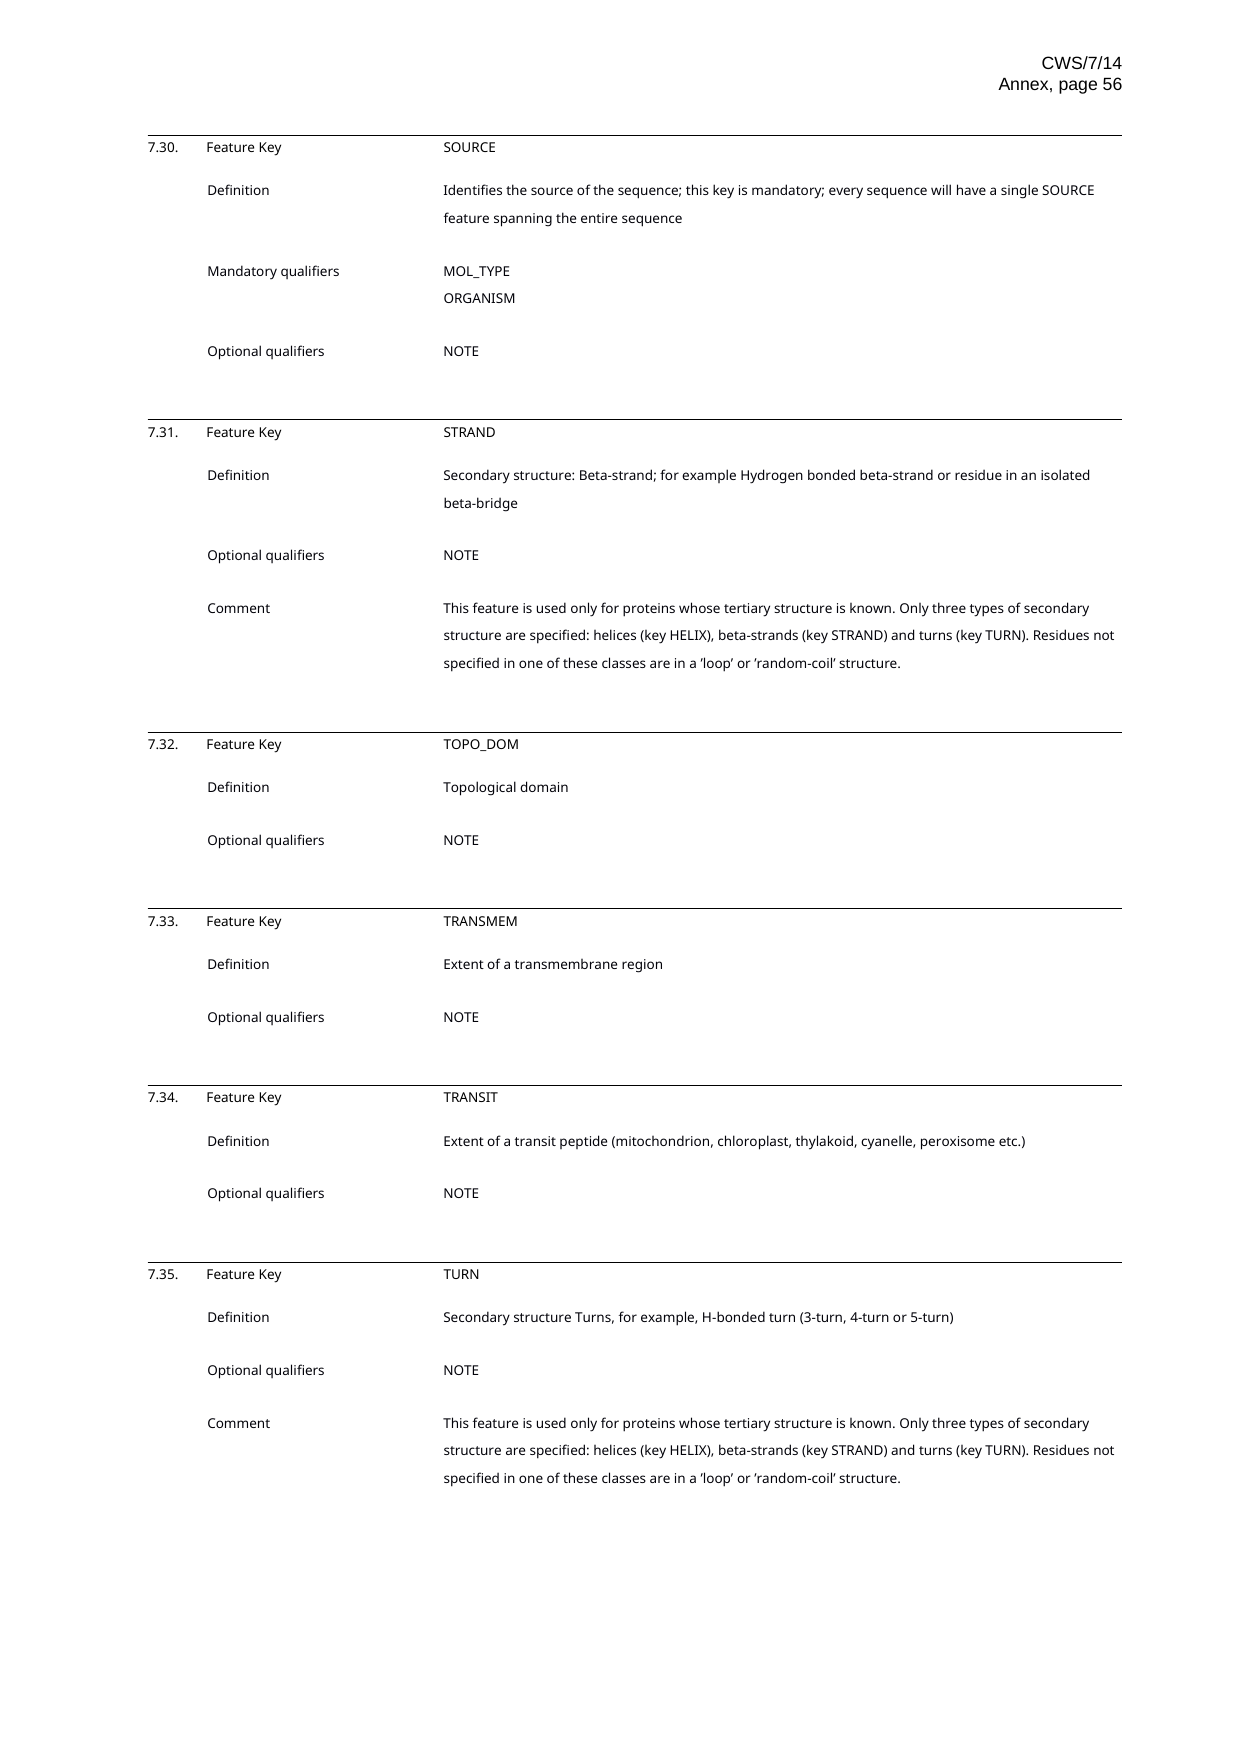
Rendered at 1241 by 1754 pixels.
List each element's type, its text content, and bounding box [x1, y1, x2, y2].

text Feature Key STRAND [148, 420, 1122, 441]
text Comment This feature is used only for proteins whose tertiary structure is known. Only three types of secondary structure are specified: helices (key HELIX), beta-strands (key STRAND) and turns (key TURN). Residues not specified in one of these classes are in a ’loop’ or ’random-coil’ structure. [207, 1414, 1122, 1487]
text Feature Key SOURCE [148, 136, 1122, 156]
text Feature Key TOPO_DOM [148, 733, 1122, 753]
text Optional qualifiers NOTE [207, 1361, 1122, 1379]
text Definition Extent of a transit peptide (mitochondrion, chloroplast, thylakoid, cyanelle, peroxisome etc.) [207, 1132, 1122, 1150]
text Feature Key TRANSMEM [148, 909, 1122, 930]
text Optional qualifiers NOTE [207, 831, 1122, 849]
text Optional qualifiers NOTE [207, 342, 1122, 360]
text Optional qualifiers NOTE [207, 1007, 1122, 1026]
text Feature Key TURN [148, 1263, 1122, 1283]
text Optional qualifiers NOTE [207, 546, 1122, 564]
text Comment This feature is used only for proteins whose tertiary structure is known. Only three types of secondary structure are specified: helices (key HELIX), beta-strands (key STRAND) and turns (key TURN). Residues not specified in one of these classes are in a ’loop’ or ’random-coil’ structure. [207, 599, 1122, 672]
text Definition Topological domain [207, 778, 1122, 797]
text Feature Key TRANSIT [148, 1086, 1122, 1107]
text Definition Secondary structure Turns, for example, H-bonded turn (3-turn, 4-turn or 5-turn) [207, 1308, 1122, 1327]
text ORGANISM [443, 289, 1122, 308]
text Mandatory qualifiers MOL_TYPE [207, 262, 1122, 280]
text Optional qualifiers NOTE [207, 1184, 1122, 1203]
text Definition Extent of a transmembrane region [207, 955, 1122, 973]
text Definition Secondary structure: Beta-strand; for example Hydrogen bonded beta-strand or residue in an isolated beta-bridge [207, 466, 1122, 512]
text Definition Identifies the source of the sequence; this key is mandatory; every sequence will have a single SOURCE feature spanning the entire sequence [207, 181, 1122, 227]
